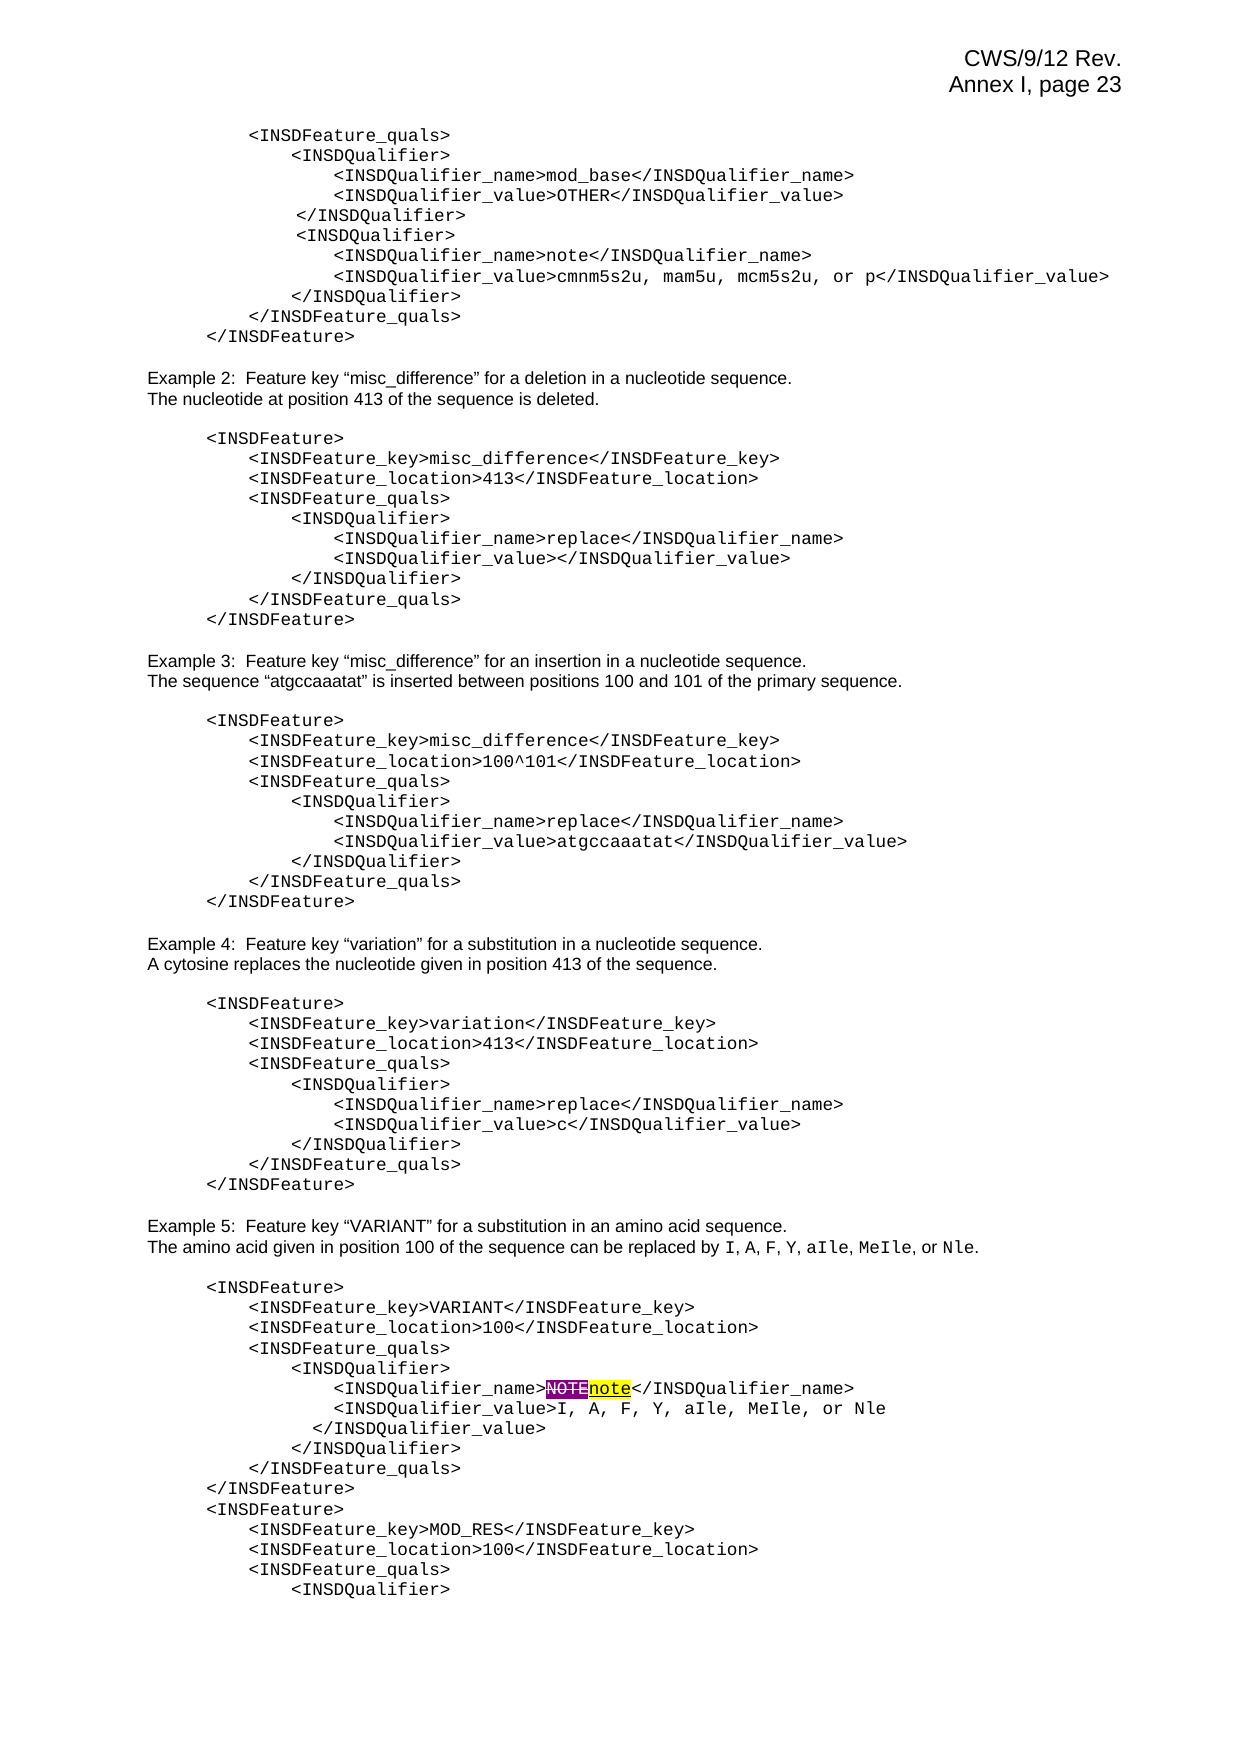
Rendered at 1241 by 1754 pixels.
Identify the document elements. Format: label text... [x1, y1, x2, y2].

text </INSDQualifier_value> [206, 1420, 1122, 1440]
text Example 3: Feature key “misc_difference” for an insertion in a nucleotide sequence. [147, 651, 1122, 671]
text <INSDFeature_location>100</INSDFeature_location> [206, 1319, 1122, 1339]
text </INSDQualifier> [206, 853, 1122, 873]
text </INSDFeature_quals> [206, 590, 1122, 610]
text </INSDFeature_quals> [206, 307, 1122, 327]
text </INSDFeature> [206, 893, 1122, 913]
text <INSDQualifier_name>replace</INSDQualifier_name> [206, 530, 1122, 550]
text <INSDFeature> [206, 1279, 1122, 1299]
text Example 5: Feature key “VARIANT” for a substitution in an amino acid sequence. [147, 1216, 1122, 1237]
text <INSDFeature_quals> [206, 1560, 1122, 1581]
text <INSDFeature> [206, 429, 1122, 449]
text The amino acid given in position 100 of the sequence can be replaced by I, A, F, Y, aIle, MeIle, or Nle. [147, 1237, 1122, 1258]
text <INSDFeature_key>VARIANT</INSDFeature_key> [206, 1299, 1122, 1319]
text <INSDQualifier> [206, 510, 1122, 530]
text </INSDFeature> [206, 327, 1122, 348]
text </INSDFeature> [206, 610, 1122, 630]
text <INSDFeature_quals> [206, 1055, 1122, 1075]
text <INSDFeature_key>misc_difference</INSDFeature_key> [206, 732, 1122, 752]
text <INSDQualifier_name>replace</INSDQualifier_name> [206, 812, 1122, 833]
text <INSDFeature_key>MOD_RES</INSDFeature_key> [206, 1520, 1122, 1540]
text <INSDFeature> [206, 712, 1122, 732]
text <INSDQualifier_value>I, A, F, Y, aIle, MeIle, or Nle [206, 1399, 1122, 1420]
text <INSDQualifier_name>NOTEnote</INSDQualifier_name> [206, 1379, 1122, 1399]
text <INSDFeature_key>variation</INSDFeature_key> [206, 1015, 1122, 1035]
text </INSDFeature_quals> [206, 1156, 1122, 1176]
text </INSDQualifier> [206, 1440, 1122, 1460]
text Example 4: Feature key “variation” for a substitution in a nucleotide sequence. [147, 933, 1122, 954]
text <INSDFeature_location>413</INSDFeature_location> [206, 1035, 1122, 1055]
text <INSDFeature_key>misc_difference</INSDFeature_key> [206, 449, 1122, 469]
text </INSDFeature> [206, 1480, 1122, 1500]
text The nucleotide at position 413 of the sequence is deleted. [147, 388, 1122, 409]
text <INSDQualifier_value></INSDQualifier_value> [206, 550, 1122, 570]
text <INSDQualifier> [206, 1359, 1122, 1379]
text A cytosine replaces the nucleotide given in position 413 of the sequence. [147, 954, 1122, 974]
text </INSDFeature> [206, 1176, 1122, 1196]
text <INSDQualifier> [147, 227, 1122, 247]
text <INSDQualifier> [206, 147, 1122, 167]
text The sequence “atgccaaatat” is inserted between positions 100 and 101 of the primary sequence. [147, 671, 1122, 692]
text <INSDQualifier_name>note</INSDQualifier_name> [206, 247, 1122, 267]
text <INSDQualifier_name>replace</INSDQualifier_name> [206, 1095, 1122, 1115]
text <INSDFeature> [206, 1500, 1122, 1520]
text </INSDQualifier> [147, 207, 1122, 227]
text </INSDQualifier> [206, 1135, 1122, 1156]
text <INSDFeature_location>100</INSDFeature_location> [206, 1540, 1122, 1560]
text <INSDQualifier> [206, 1075, 1122, 1095]
text <INSDQualifier_value>cmnm5s2u, mam5u, mcm5s2u, or p</INSDQualifier_value> [206, 267, 1122, 287]
text <INSDQualifier> [206, 792, 1122, 812]
text <INSDFeature_location>413</INSDFeature_location> [206, 469, 1122, 489]
text <INSDQualifier_value>OTHER</INSDQualifier_value> [206, 187, 1122, 207]
text </INSDQualifier> [206, 287, 1122, 307]
text </INSDFeature_quals> [206, 1460, 1122, 1480]
text Example 2: Feature key “misc_difference” for a deletion in a nucleotide sequence. [147, 368, 1122, 388]
text <INSDFeature_quals> [206, 126, 1122, 147]
text <INSDQualifier> [206, 1581, 1122, 1601]
text <INSDFeature_location>100^101</INSDFeature_location> [206, 752, 1122, 772]
text <INSDFeature_quals> [206, 489, 1122, 510]
text <INSDFeature_quals> [206, 772, 1122, 792]
text </INSDFeature_quals> [206, 873, 1122, 893]
text <INSDQualifier_name>mod_base</INSDQualifier_name> [206, 167, 1122, 187]
text <INSDFeature> [206, 995, 1122, 1015]
text <INSDFeature_quals> [206, 1339, 1122, 1359]
text <INSDQualifier_value>atgccaaatat</INSDQualifier_value> [206, 833, 1122, 853]
text </INSDQualifier> [206, 570, 1122, 590]
text <INSDQualifier_value>c</INSDQualifier_value> [206, 1115, 1122, 1135]
